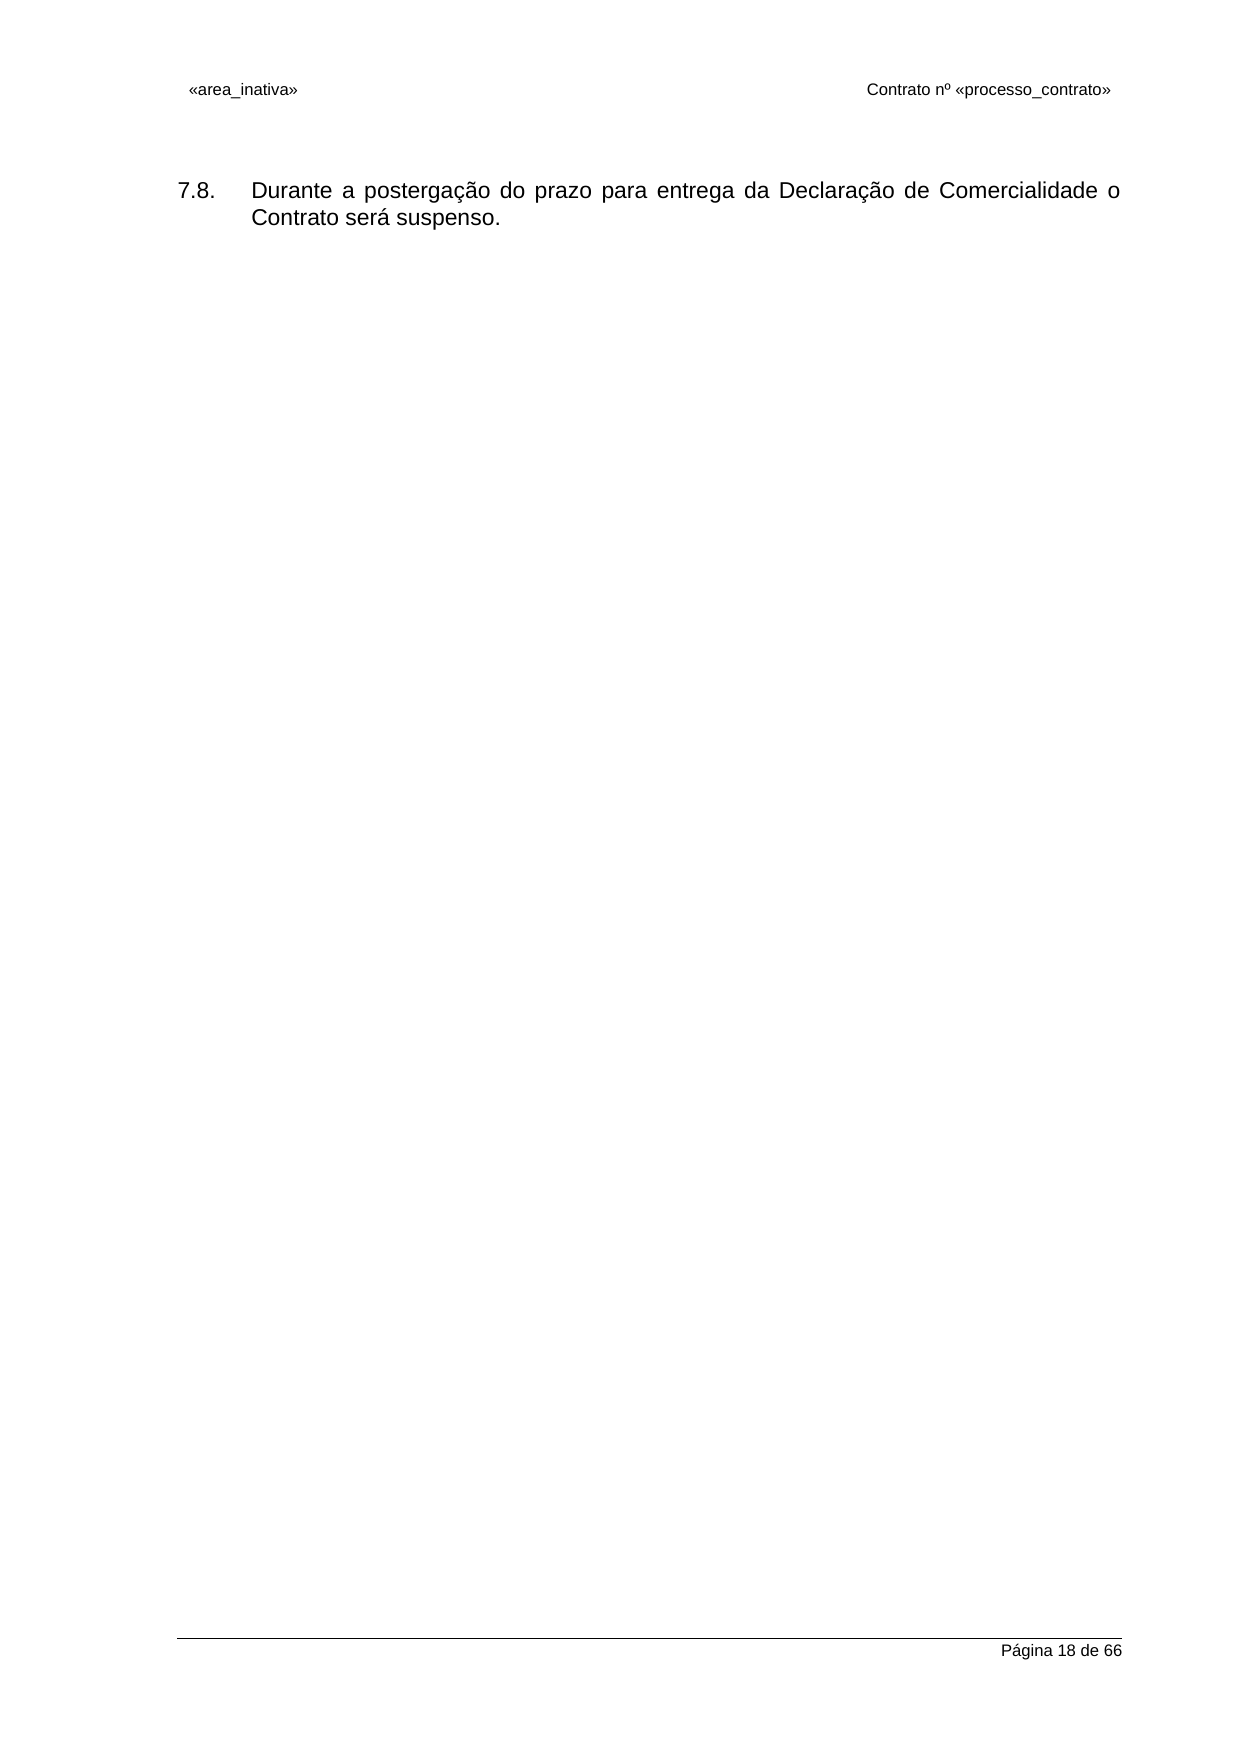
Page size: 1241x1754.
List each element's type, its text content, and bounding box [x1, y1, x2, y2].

text Durante a postergação do prazo para entrega da Declaração de Comercialidade o Contrato será suspenso. [177, 177, 1122, 230]
